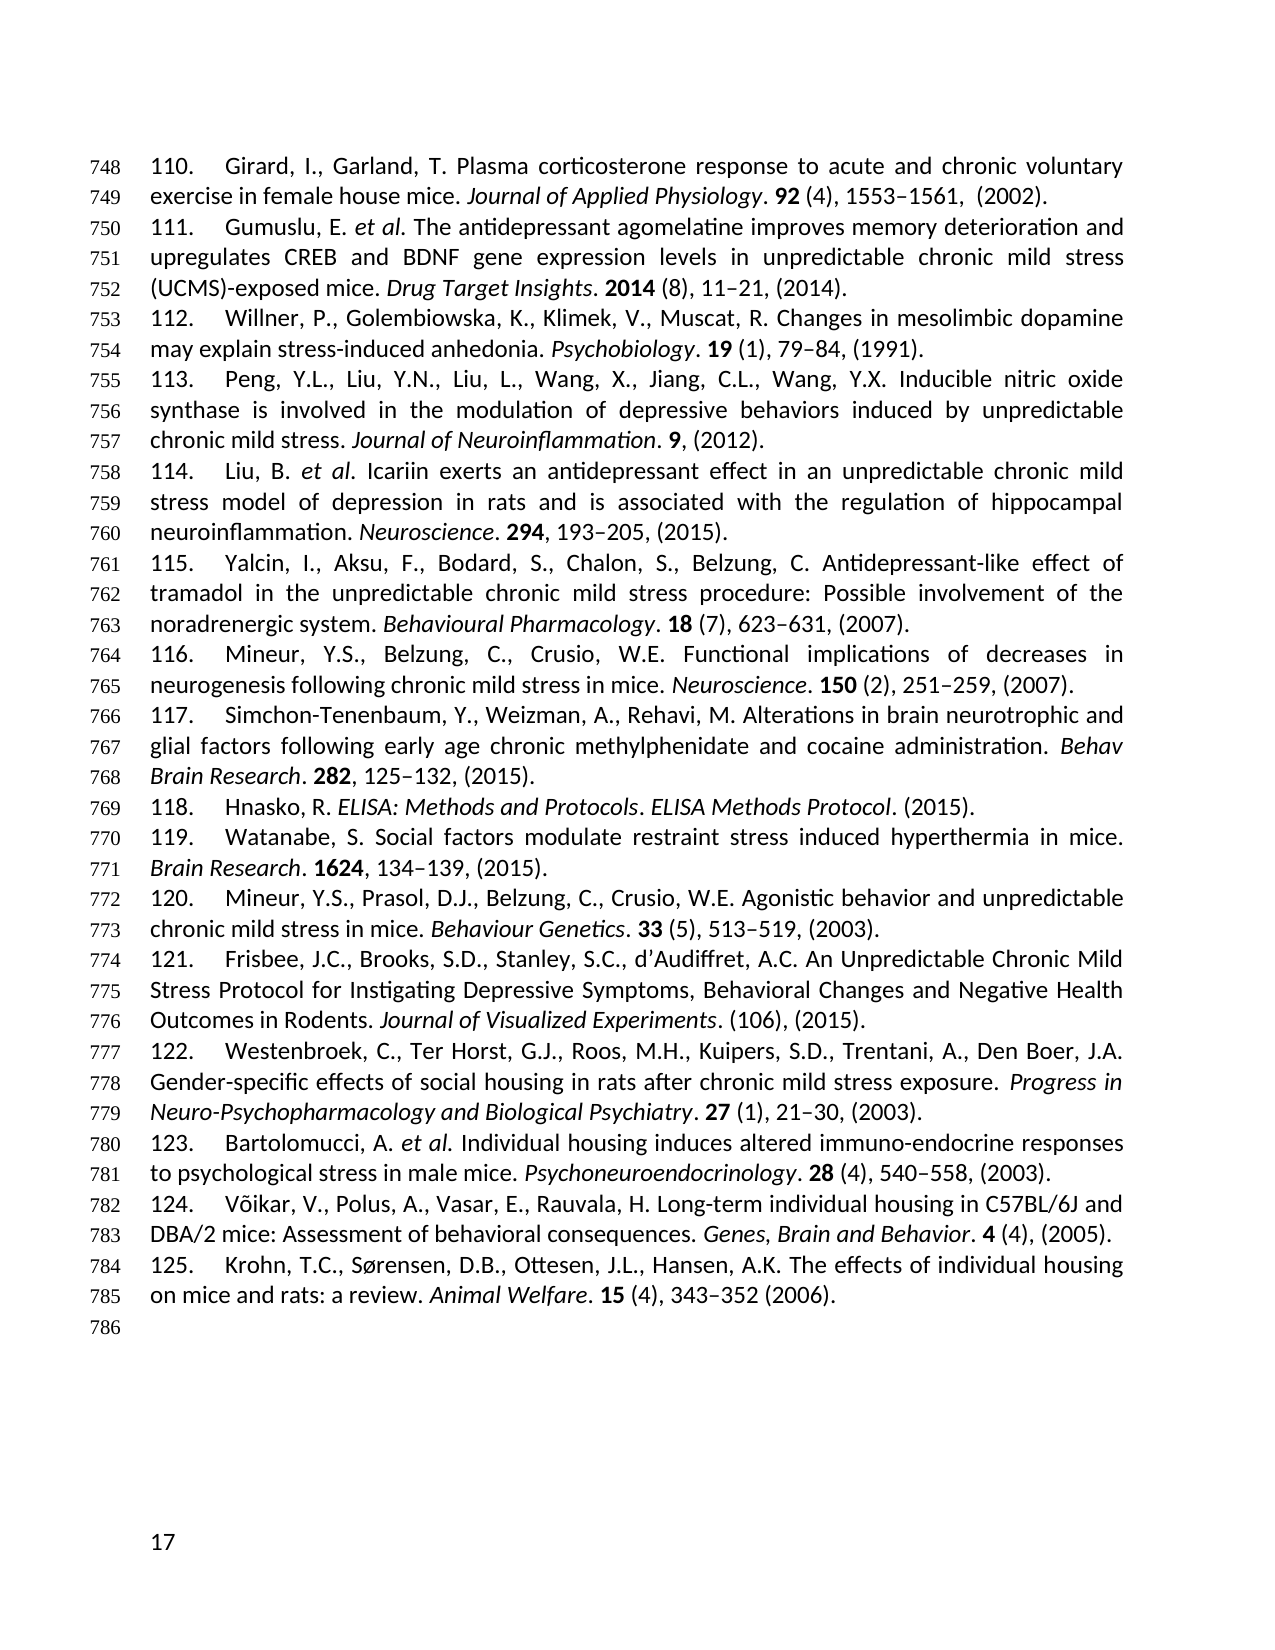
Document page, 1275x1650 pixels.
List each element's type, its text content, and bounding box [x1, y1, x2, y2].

text 116. Mineur, Y.S., Belzung, C., Crusio, W.E. Functional implications of decreases in neurogenesis following chronic mild stress in mice. Neuroscience. 150 (2), 251–259, (2007). [150, 638, 1125, 699]
text 125. Krohn, T.C., Sørensen, D.B., Ottesen, J.L., Hansen, A.K. The effects of individual housing on mice and rats: a review. Animal Welfare. 15 (4), 343–352 (2006). [150, 1249, 1125, 1310]
text 121. Frisbee, J.C., Brooks, S.D., Stanley, S.C., d’Audiffret, A.C. An Unpredictable Chronic Mild Stress Protocol for Instigating Depressive Symptoms, Behavioral Changes and Negative Health Outcomes in Rodents. Journal of Visualized Experiments. (106), (2015). [150, 943, 1125, 1035]
text 119. Watanabe, S. Social factors modulate restraint stress induced hyperthermia in mice. Brain Research. 1624, 134–139, (2015). [150, 821, 1125, 882]
text 113. Peng, Y.L., Liu, Y.N., Liu, L., Wang, X., Jiang, C.L., Wang, Y.X. Inducible nitric oxide synthase is involved in the modulation of depressive behaviors induced by unpredictable chronic mild stress. Journal of Neuroinflammation. 9, (2012). [150, 364, 1125, 455]
text 124. Võikar, V., Polus, A., Vasar, E., Rauvala, H. Long-term individual housing in C57BL/6J and DBA/2 mice: Assessment of behavioral consequences. Genes, Brain and Behavior. 4 (4), (2005). [150, 1188, 1125, 1249]
text 112. Willner, P., Golembiowska, K., Klimek, V., Muscat, R. Changes in mesolimbic dopamine may explain stress-induced anhedonia. Psychobiology. 19 (1), 79–84, (1991). [150, 303, 1125, 364]
text 110. Girard, I., Garland, T. Plasma corticosterone response to acute and chronic voluntary exercise in female house mice. Journal of Applied Physiology. 92 (4), 1553–1561, (2002). [150, 150, 1125, 211]
text 118. Hnasko, R. ELISA: Methods and Protocols. ELISA Methods Protocol. (2015). [150, 791, 1125, 821]
text 111. Gumuslu, E. et al. The antidepressant agomelatine improves memory deterioration and upregulates CREB and BDNF gene expression levels in unpredictable chronic mild stress (UCMS)-exposed mice. Drug Target Insights. 2014 (8), 11–21, (2014). [150, 211, 1125, 303]
text 115. Yalcin, I., Aksu, F., Bodard, S., Chalon, S., Belzung, C. Antidepressant-like effect of tramadol in the unpredictable chronic mild stress procedure: Possible involvement of the noradrenergic system. Behavioural Pharmacology. 18 (7), 623–631, (2007). [150, 547, 1125, 638]
text 114. Liu, B. et al. Icariin exerts an antidepressant effect in an unpredictable chronic mild stress model of depression in rats and is associated with the regulation of hippocampal neuroinflammation. Neuroscience. 294, 193–205, (2015). [150, 455, 1125, 547]
text 122. Westenbroek, C., Ter Horst, G.J., Roos, M.H., Kuipers, S.D., Trentani, A., Den Boer, J.A. Gender-specific effects of social housing in rats after chronic mild stress exposure. Progress in Neuro-Psychopharmacology and Biological Psychiatry. 27 (1), 21–30, (2003). [150, 1035, 1125, 1127]
text 117. Simchon-Tenenbaum, Y., Weizman, A., Rehavi, M. Alterations in brain neurotrophic and glial factors following early age chronic methylphenidate and cocaine administration. Behav Brain Research. 282, 125–132, (2015). [150, 699, 1125, 791]
text 120. Mineur, Y.S., Prasol, D.J., Belzung, C., Crusio, W.E. Agonistic behavior and unpredictable chronic mild stress in mice. Behaviour Genetics. 33 (5), 513–519, (2003). [150, 882, 1125, 943]
text 123. Bartolomucci, A. et al. Individual housing induces altered immuno-endocrine responses to psychological stress in male mice. Psychoneuroendocrinology. 28 (4), 540–558, (2003). [150, 1127, 1125, 1188]
